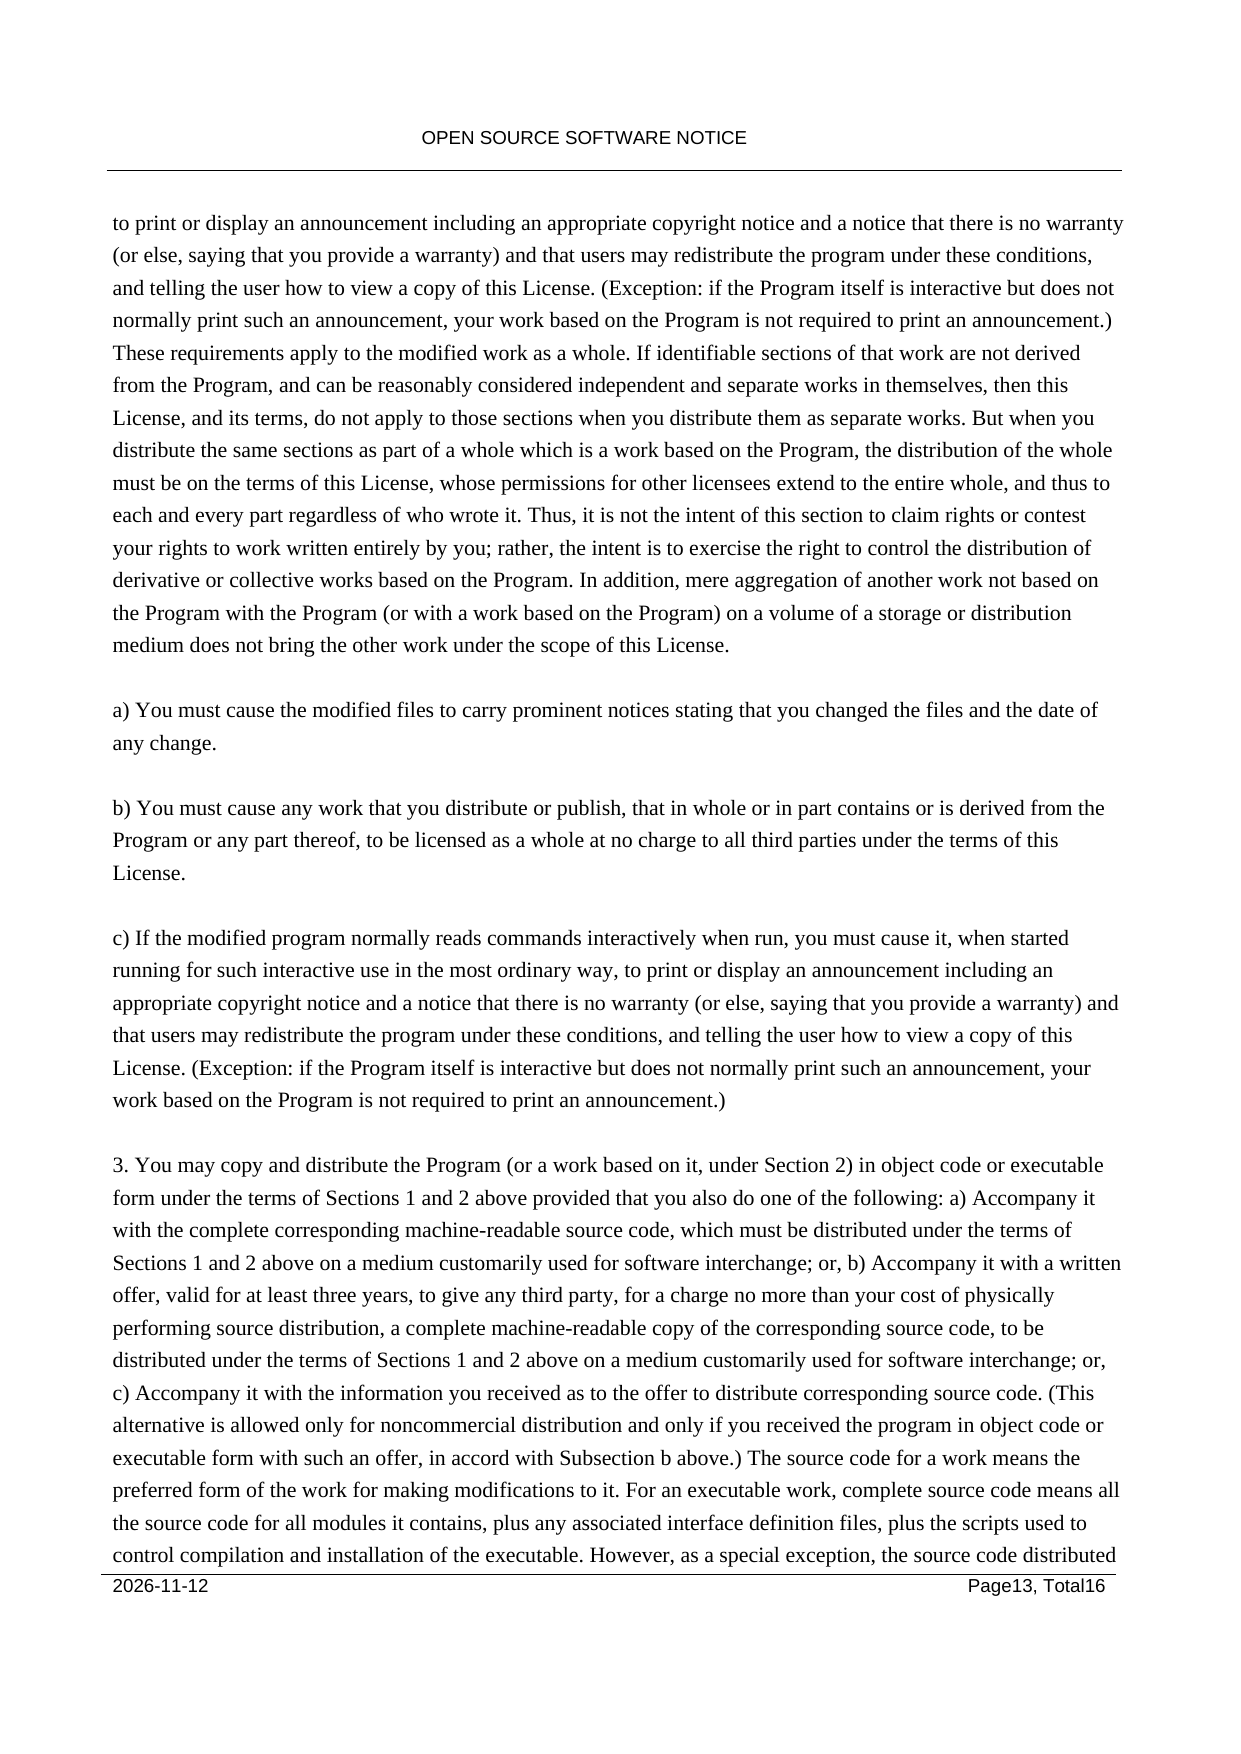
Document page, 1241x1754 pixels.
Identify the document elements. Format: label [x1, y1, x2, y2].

text [112, 206, 1128, 1571]
